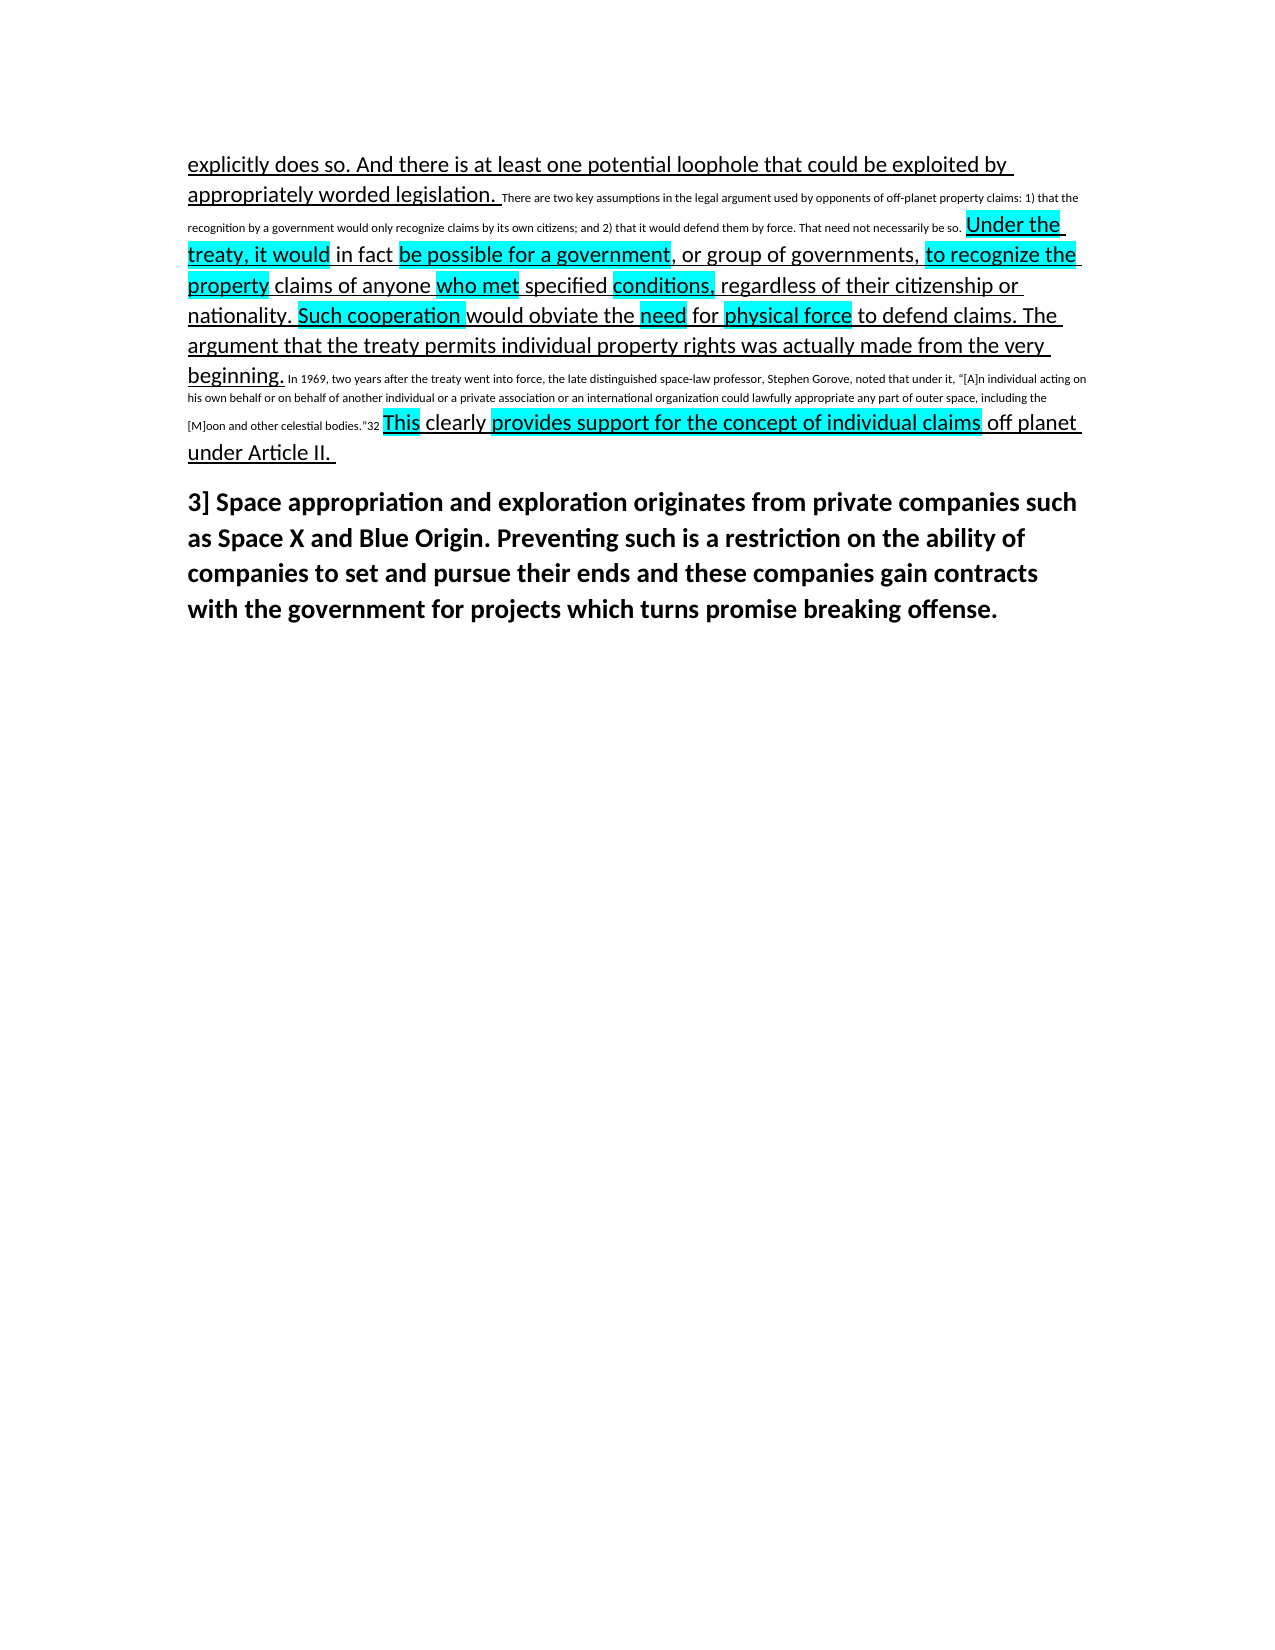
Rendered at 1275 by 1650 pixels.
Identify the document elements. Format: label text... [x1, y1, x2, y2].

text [187, 150, 1087, 466]
subtitle 3] Space appropriation and exploration originates from private companies such as Space X and Blue Origin. Preventing such is a restriction on the ability of companies to set and pursue their ends and these companies gain contracts with the government for projects which turns promise breaking offense. [187, 485, 1087, 625]
